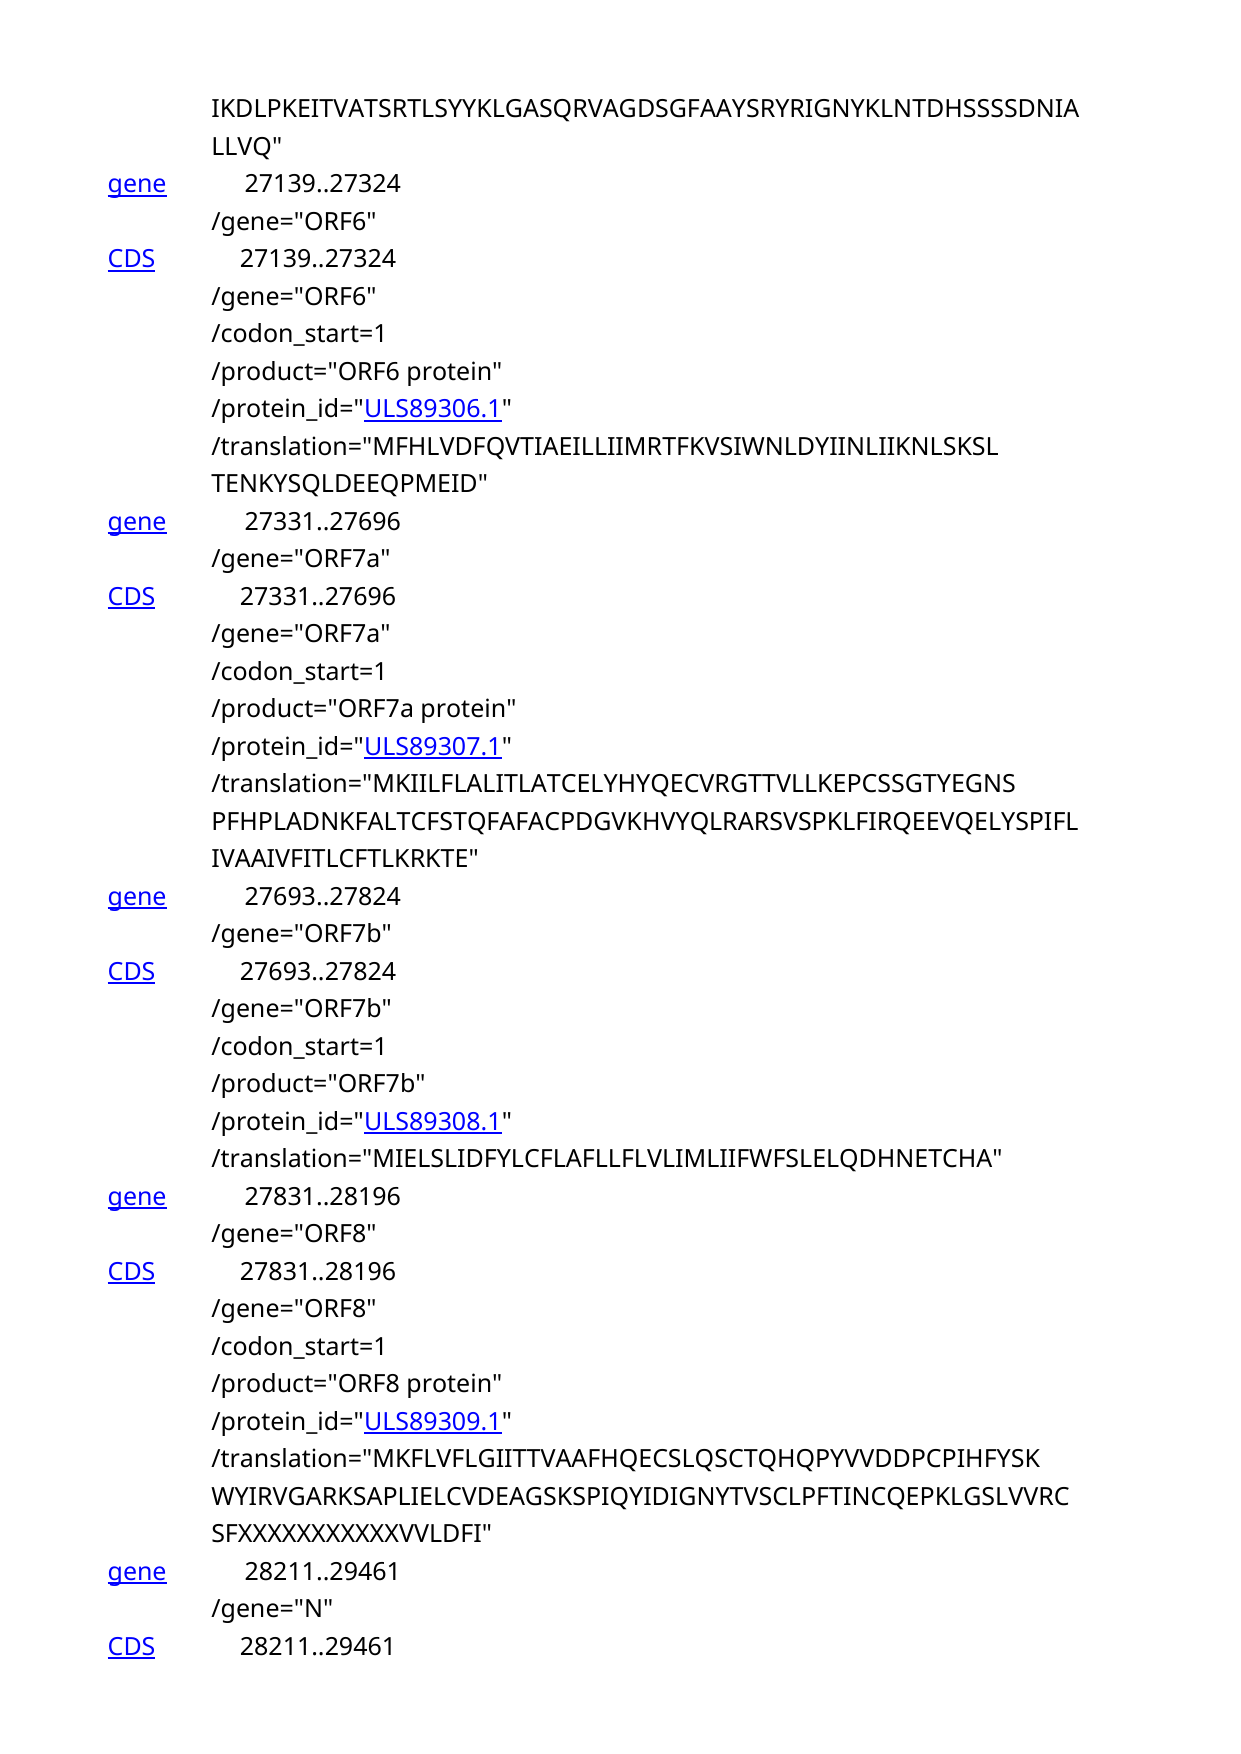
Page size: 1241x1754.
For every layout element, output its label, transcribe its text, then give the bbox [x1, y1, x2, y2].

text /gene="ORF6" [75, 202, 1165, 239]
text /translation="MIELSLIDFYLCFLAFLLFLVLIMLIIFWFSLELQDHNETCHA" [75, 1139, 1165, 1177]
text /protein_id="ULS89308.1" [75, 1102, 1165, 1139]
text /codon_start=1 [75, 1027, 1165, 1064]
text gene 27693..27824 [75, 877, 1165, 914]
text /product="ORF8 protein" [75, 1364, 1165, 1402]
text /translation="MFHLVDFQVTIAEILLIIMRTFKVSIWNLDYIINLIIKNLSKSL [75, 427, 1165, 464]
text /translation="MKIILFLALITLATCELYHYQECVRGTTVLLKEPCSSGTYEGNS [75, 764, 1165, 802]
text /gene="ORF7b" [75, 914, 1165, 952]
text /translation="MKFLVFLGIITTVAAFHQECSLQSCTQHQPYVVDDPCPIHFYSK [75, 1439, 1165, 1477]
text CDS 27331..27696 [75, 577, 1165, 614]
text /product="ORF7b" [75, 1064, 1165, 1102]
text CDS 27831..28196 [75, 1252, 1165, 1289]
text TENKYSQLDEEQPMEID" [75, 464, 1165, 502]
text /gene="ORF7b" [75, 989, 1165, 1027]
text /gene="ORF7a" [75, 614, 1165, 652]
text /codon_start=1 [75, 652, 1165, 689]
text /protein_id="ULS89306.1" [75, 389, 1165, 427]
text /gene="ORF7a" [75, 539, 1165, 577]
text /protein_id="ULS89307.1" [75, 727, 1165, 764]
text /gene="N" [75, 1589, 1165, 1627]
text /protein_id="ULS89309.1" [75, 1402, 1165, 1439]
text SFXXXXXXXXXXXVVLDFI" [75, 1514, 1165, 1552]
text /gene="ORF8" [75, 1214, 1165, 1252]
text gene 27831..28196 [75, 1177, 1165, 1214]
text /codon_start=1 [75, 314, 1165, 352]
text WYIRVGARKSAPLIELCVDEAGSKSPIQYIDIGNYTVSCLPFTINCQEPKLGSLVVRC [75, 1477, 1165, 1514]
text gene 27331..27696 [75, 502, 1165, 539]
text /codon_start=1 [75, 1327, 1165, 1364]
text CDS 27693..27824 [75, 952, 1165, 989]
text PFHPLADNKFALTCFSTQFAFACPDGVKHVYQLRARSVSPKLFIRQEEVQELYSPIFL [75, 802, 1165, 839]
text gene 27139..27324 [75, 164, 1165, 202]
text /product="ORF7a protein" [75, 689, 1165, 727]
text /gene="ORF8" [75, 1289, 1165, 1327]
text IVAAIVFITLCFTLKRKTE" [75, 839, 1165, 877]
text LLVQ" [75, 127, 1165, 164]
text CDS 28211..29461 [75, 1627, 1165, 1664]
text gene 28211..29461 [75, 1552, 1165, 1589]
text CDS 27139..27324 [75, 239, 1165, 277]
text /gene="ORF6" [75, 277, 1165, 314]
text IKDLPKEITVATSRTLSYYKLGASQRVAGDSGFAAYSRYRIGNYKLNTDHSSSSDNIA [75, 89, 1165, 127]
text /product="ORF6 protein" [75, 352, 1165, 389]
